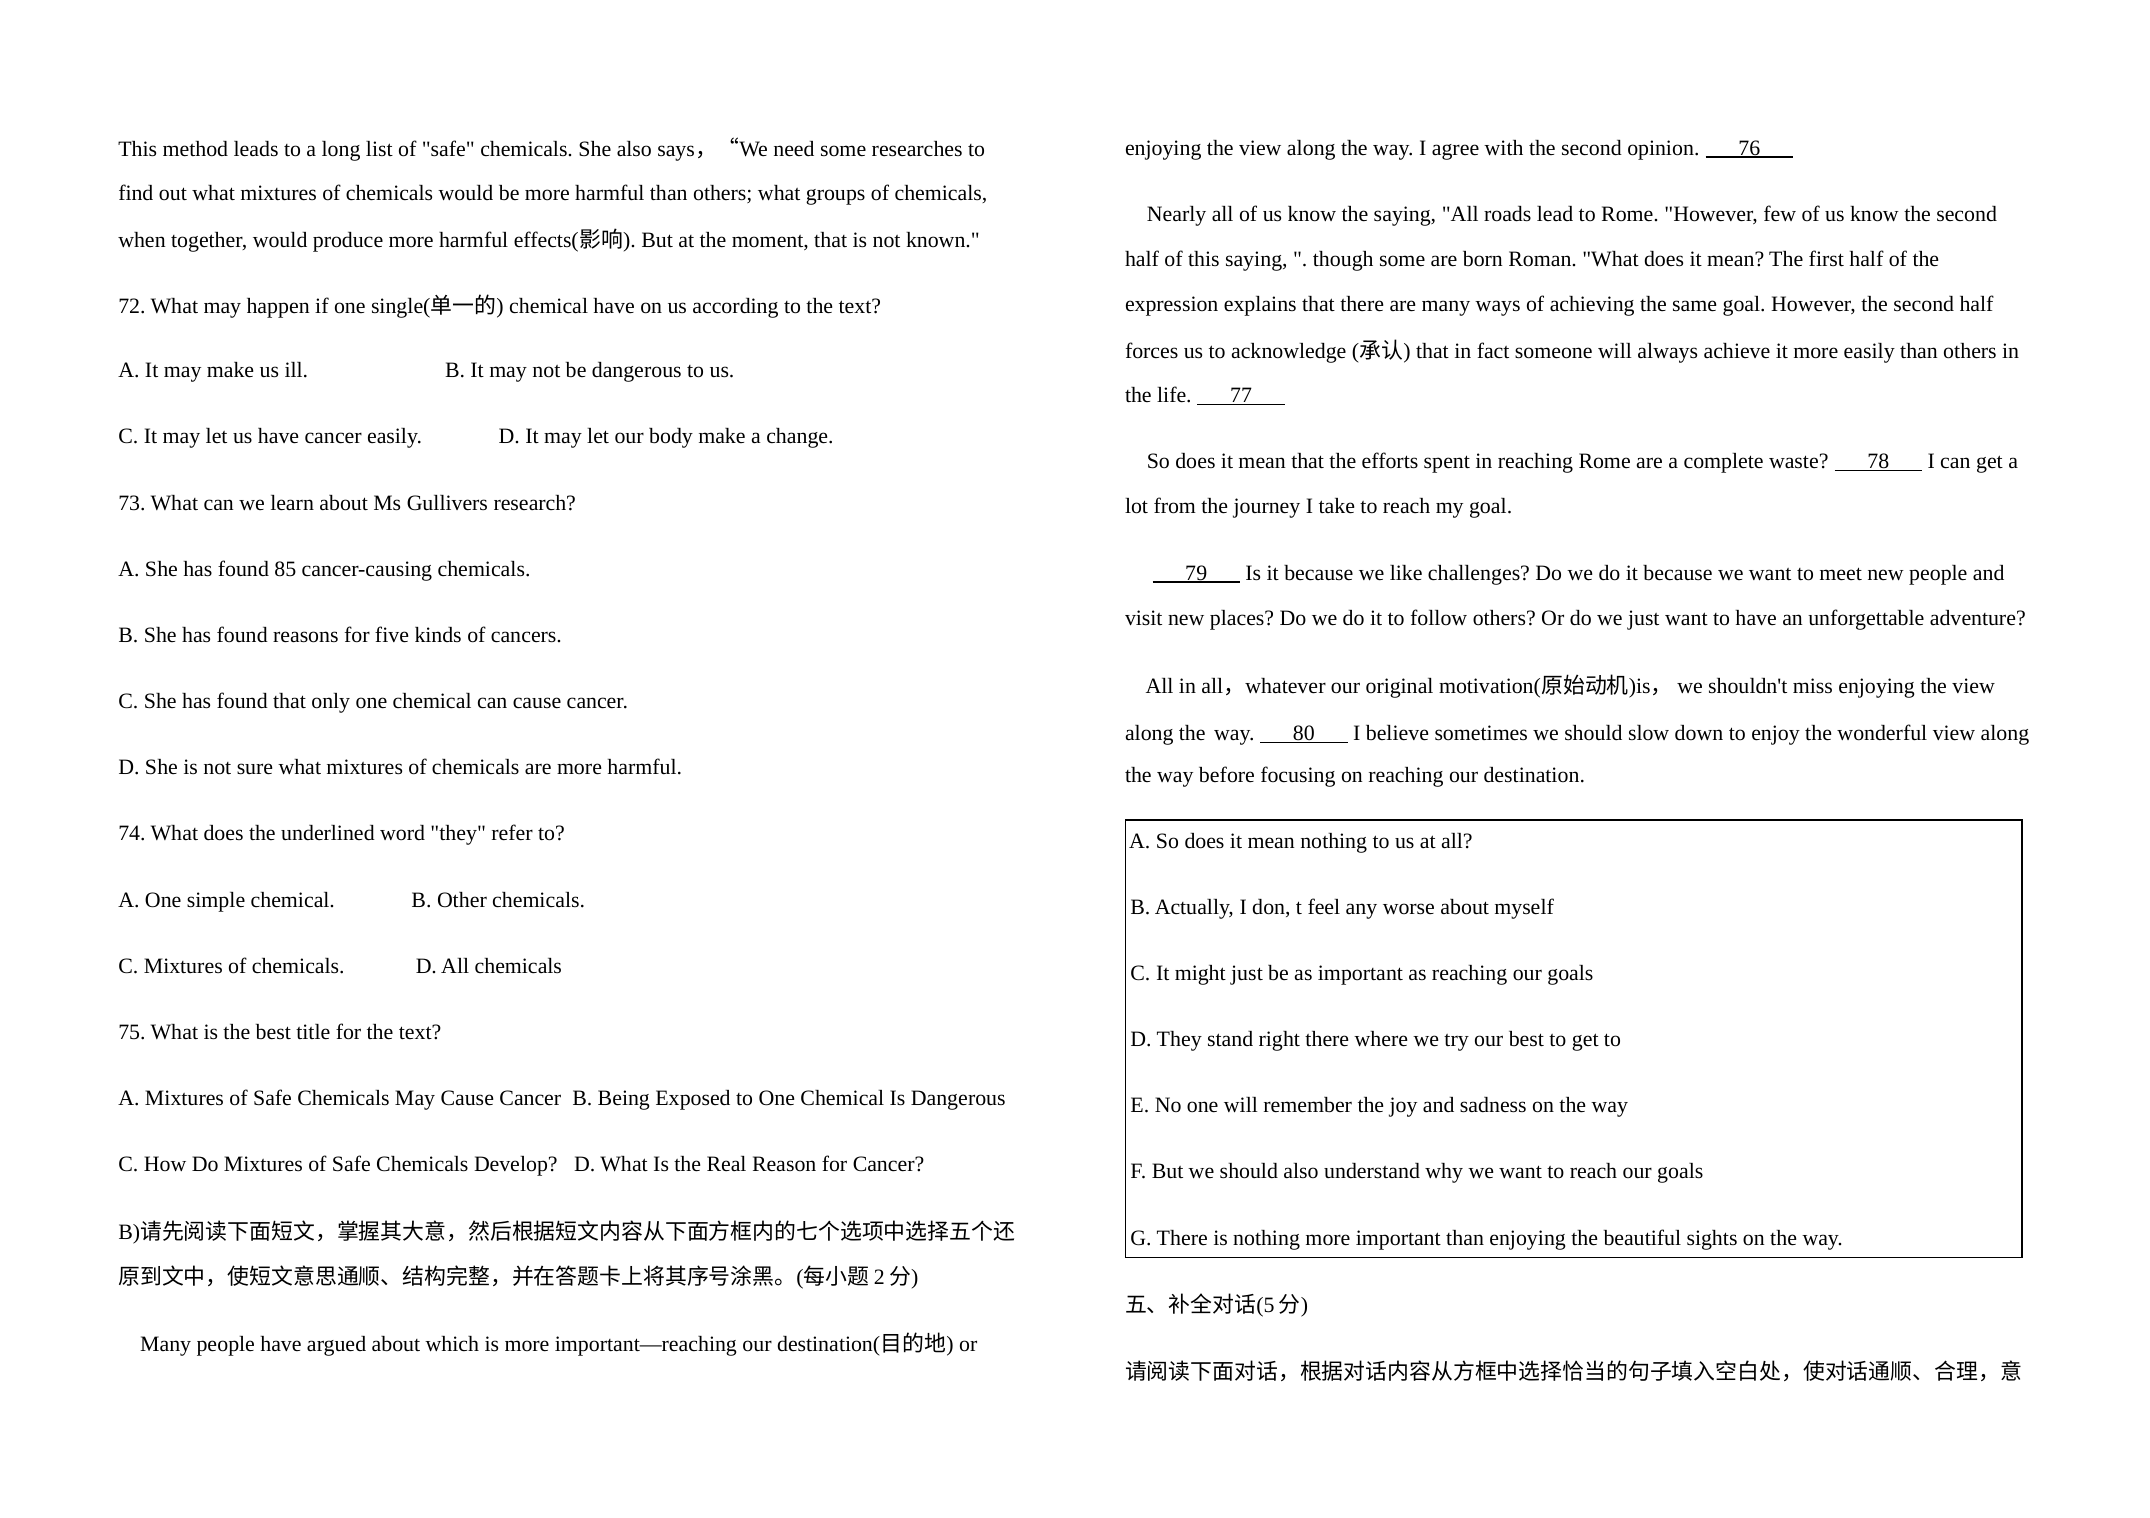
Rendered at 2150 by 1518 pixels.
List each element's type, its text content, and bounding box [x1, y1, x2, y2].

text C. How Do Mixtures of Safe Chemicals Develop? D. What Is the Real Reason for Cancer? [118, 1141, 1025, 1186]
text B. Actually, I don, t feel any worse about myself [1126, 884, 2021, 929]
text 73. What can we learn about Ms Gullivers research? [118, 480, 1025, 525]
text Many people have argued about which is more important—reaching our destination(目的地) or enjoying the view along the way. I agree with the second opinion. 76 [1125, 124, 2031, 170]
text C. It may let us have cancer easily. D. It may let our body make a change. [118, 413, 1025, 459]
text F. But we should also understand why we want to reach our goals [1126, 1148, 2021, 1194]
text G. There is nothing more important than enjoying the beautiful sights on the way. [1125, 1214, 2031, 1260]
text 72. What may happen if one single(单一的) chemical have on us according to the text? [118, 281, 1025, 327]
text C. She has found that only one chemical can cause cancer. [118, 678, 1025, 723]
text 75. What is the best title for the text? [118, 1009, 1025, 1054]
text B)请先阅读下面短文，掌握其大意，然后根据短文内容从下面方框内的七个选项中选择五个还原到文中，使短文意思通顺、结构完整，并在答题卡上将其序号涂黑。(每小题2分) [118, 1207, 1025, 1298]
text A. It may make us ill. B. It may not be dangerous to us. [118, 347, 1025, 393]
text Nearly all of us know the saying, "All roads lead to Rome. "However, few of us know the second half of this saying, ". though some are born Roman. "What does it mean? The first half of the expression explains that there are many ways of achieving the same goal. However, the second half forces us to acknowledge (承认) that in fact someone will always achieve it more easily than others in the life. 77 [1125, 191, 2031, 417]
text D. They stand right there where we try our best to get to [1126, 1016, 2021, 1061]
text A. One simple chemical. B. Other chemicals. [118, 877, 1025, 922]
text 请阅读下面对话，根据对话内容从方框中选择恰当的句子填入空白处，使对话通顺、合理，意思完整，并在答题卡上将其序号涂黑。(每空一句，每小题1分) [1125, 1347, 2031, 1392]
text C. Mixtures of chemicals. D. All chemicals [118, 943, 1025, 988]
text A. Mixtures of Safe Chemicals May Cause Cancer B. Being Exposed to One Chemical Is Dangerous [118, 1075, 1025, 1120]
text All in all，whatever our original motivation(原始动机)is， we shouldn't miss enjoying the view along the way. 80 I believe sometimes we should slow down to enjoy the wonderful view along the way before focusing on reaching our destination. [1125, 661, 2031, 797]
text E. No one will remember the joy and sadness on the way [1126, 1082, 2021, 1128]
text C. It might just be as important as reaching our goals [1126, 950, 2021, 995]
text A. She has found 85 cancer-causing chemicals. [118, 546, 1025, 591]
text B. She has found reasons for five kinds of cancers. [118, 612, 1025, 657]
text 79 Is it because we like challenges? Do we do it because we want to meet new people and visit new places? Do we do it to follow others? Or do we just want to have an unforgettable adventure? [1125, 549, 2031, 640]
text D. She is not sure what mixtures of chemicals are more harmful. [118, 744, 1025, 789]
text So does it mean that the efforts spent in reaching Rome are a complete waste? 78 I can get a lot from the journey I take to reach my goal. [1125, 438, 2031, 529]
text A. So does it mean nothing to us at all? [1125, 818, 2031, 863]
text Many people have argued about which is more important—reaching our destination(目的地) or enjoying the view along the way. I agree with the second opinion. 76 [118, 1319, 1025, 1364]
text 74. What does the underlined word "they" refer to? [118, 810, 1025, 856]
text 五、补全对话(5分) [1125, 1281, 2031, 1326]
